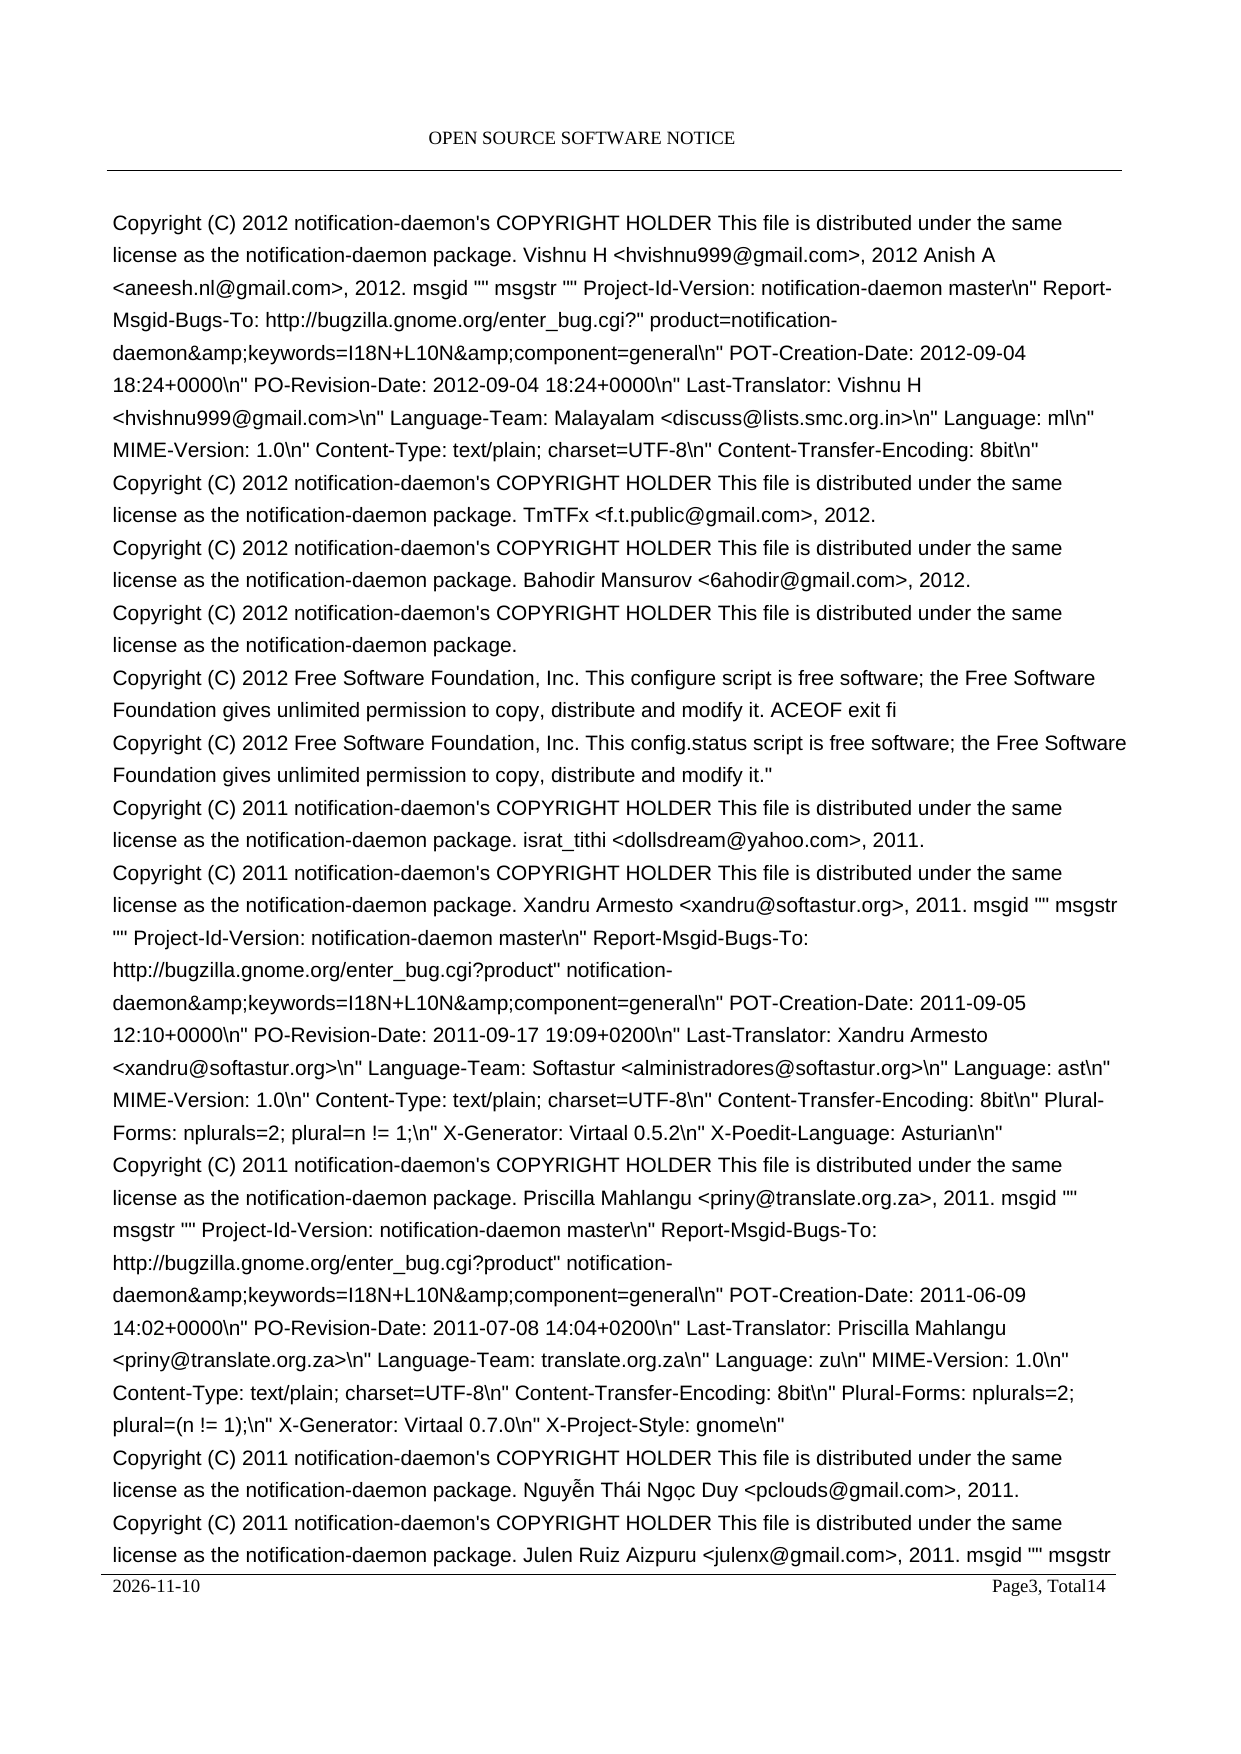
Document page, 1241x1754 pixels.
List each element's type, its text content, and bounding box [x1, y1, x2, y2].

text Copyright (C) 2012 Free Software Foundation, Inc. This config.status script is free software; the Free Software Foundation gives unlimited permission to copy, distribute and modify it." [112, 726, 1128, 791]
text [112, 1506, 1128, 1571]
text Copyright (C) 2012 notification-daemon's COPYRIGHT HOLDER This file is distributed under the same license as the notification-daemon package. TmTFx <f.t.public@gmail.com>, 2012. [112, 466, 1128, 531]
text Copyright (C) 2011 notification-daemon's COPYRIGHT HOLDER This file is distributed under the same license as the notification-daemon package. Priscilla Mahlangu <priny@translate.org.za>, 2011. msgid "" msgstr "" Project-Id-Version: notification-daemon master\n" Report-Msgid-Bugs-To: http://bugzilla.gnome.org/enter_bug.cgi?product" notification-daemon&amp;keywords=I18N+L10N&amp;component=general\n" POT-Creation-Date: 2011-06-09 14:02+0000\n" PO-Revision-Date: 2011-07-08 14:04+0200\n" Last-Translator: Priscilla Mahlangu <priny@translate.org.za>\n" Language-Team: translate.org.za\n" Language: zu\n" MIME-Version: 1.0\n" Content-Type: text/plain; charset=UTF-8\n" Content-Transfer-Encoding: 8bit\n" Plural-Forms: nplurals=2; plural=(n != 1);\n" X-Generator: Virtaal 0.7.0\n" X-Project-Style: gnome\n" [112, 1149, 1128, 1441]
text Copyright (C) 2012 Free Software Foundation, Inc. This configure script is free software; the Free Software Foundation gives unlimited permission to copy, distribute and modify it. ACEOF exit fi [112, 661, 1128, 726]
text Copyright (C) 2011 notification-daemon's COPYRIGHT HOLDER This file is distributed under the same license as the notification-daemon package. israt_tithi <dollsdream@yahoo.com>, 2011. [112, 791, 1128, 856]
text Copyright (C) 2011 notification-daemon's COPYRIGHT HOLDER This file is distributed under the same license as the notification-daemon package. Xandru Armesto <xandru@softastur.org>, 2011. msgid "" msgstr "" Project-Id-Version: notification-daemon master\n" Report-Msgid-Bugs-To: http://bugzilla.gnome.org/enter_bug.cgi?product" notification-daemon&amp;keywords=I18N+L10N&amp;component=general\n" POT-Creation-Date: 2011-09-05 12:10+0000\n" PO-Revision-Date: 2011-09-17 19:09+0200\n" Last-Translator: Xandru Armesto <xandru@softastur.org>\n" Language-Team: Softastur <alministradores@softastur.org>\n" Language: ast\n" MIME-Version: 1.0\n" Content-Type: text/plain; charset=UTF-8\n" Content-Transfer-Encoding: 8bit\n" Plural-Forms: nplurals=2; plural=n != 1;\n" X-Generator: Virtaal 0.5.2\n" X-Poedit-Language: Asturian\n" [112, 856, 1128, 1149]
text Copyright (C) 2012 notification-daemon's COPYRIGHT HOLDER This file is distributed under the same license as the notification-daemon package. Vishnu H <hvishnu999@gmail.com>, 2012 Anish A <aneesh.nl@gmail.com>, 2012. msgid "" msgstr "" Project-Id-Version: notification-daemon master\n" Report-Msgid-Bugs-To: http://bugzilla.gnome.org/enter_bug.cgi?" product=notification-daemon&amp;keywords=I18N+L10N&amp;component=general\n" POT-Creation-Date: 2012-09-04 18:24+0000\n" PO-Revision-Date: 2012-09-04 18:24+0000\n" Last-Translator: Vishnu H <hvishnu999@gmail.com>\n" Language-Team: Malayalam <discuss@lists.smc.org.in>\n" Language: ml\n" MIME-Version: 1.0\n" Content-Type: text/plain; charset=UTF-8\n" Content-Transfer-Encoding: 8bit\n" [112, 206, 1128, 466]
text Copyright (C) 2012 notification-daemon's COPYRIGHT HOLDER This file is distributed under the same license as the notification-daemon package. [112, 596, 1128, 661]
text Copyright (C) 2012 notification-daemon's COPYRIGHT HOLDER This file is distributed under the same license as the notification-daemon package. Bahodir Mansurov <6ahodir@gmail.com>, 2012. [112, 531, 1128, 596]
text Copyright (C) 2011 notification-daemon's COPYRIGHT HOLDER This file is distributed under the same license as the notification-daemon package. Nguyễn Thái Ngọc Duy <pclouds@gmail.com>, 2011. [112, 1441, 1128, 1506]
